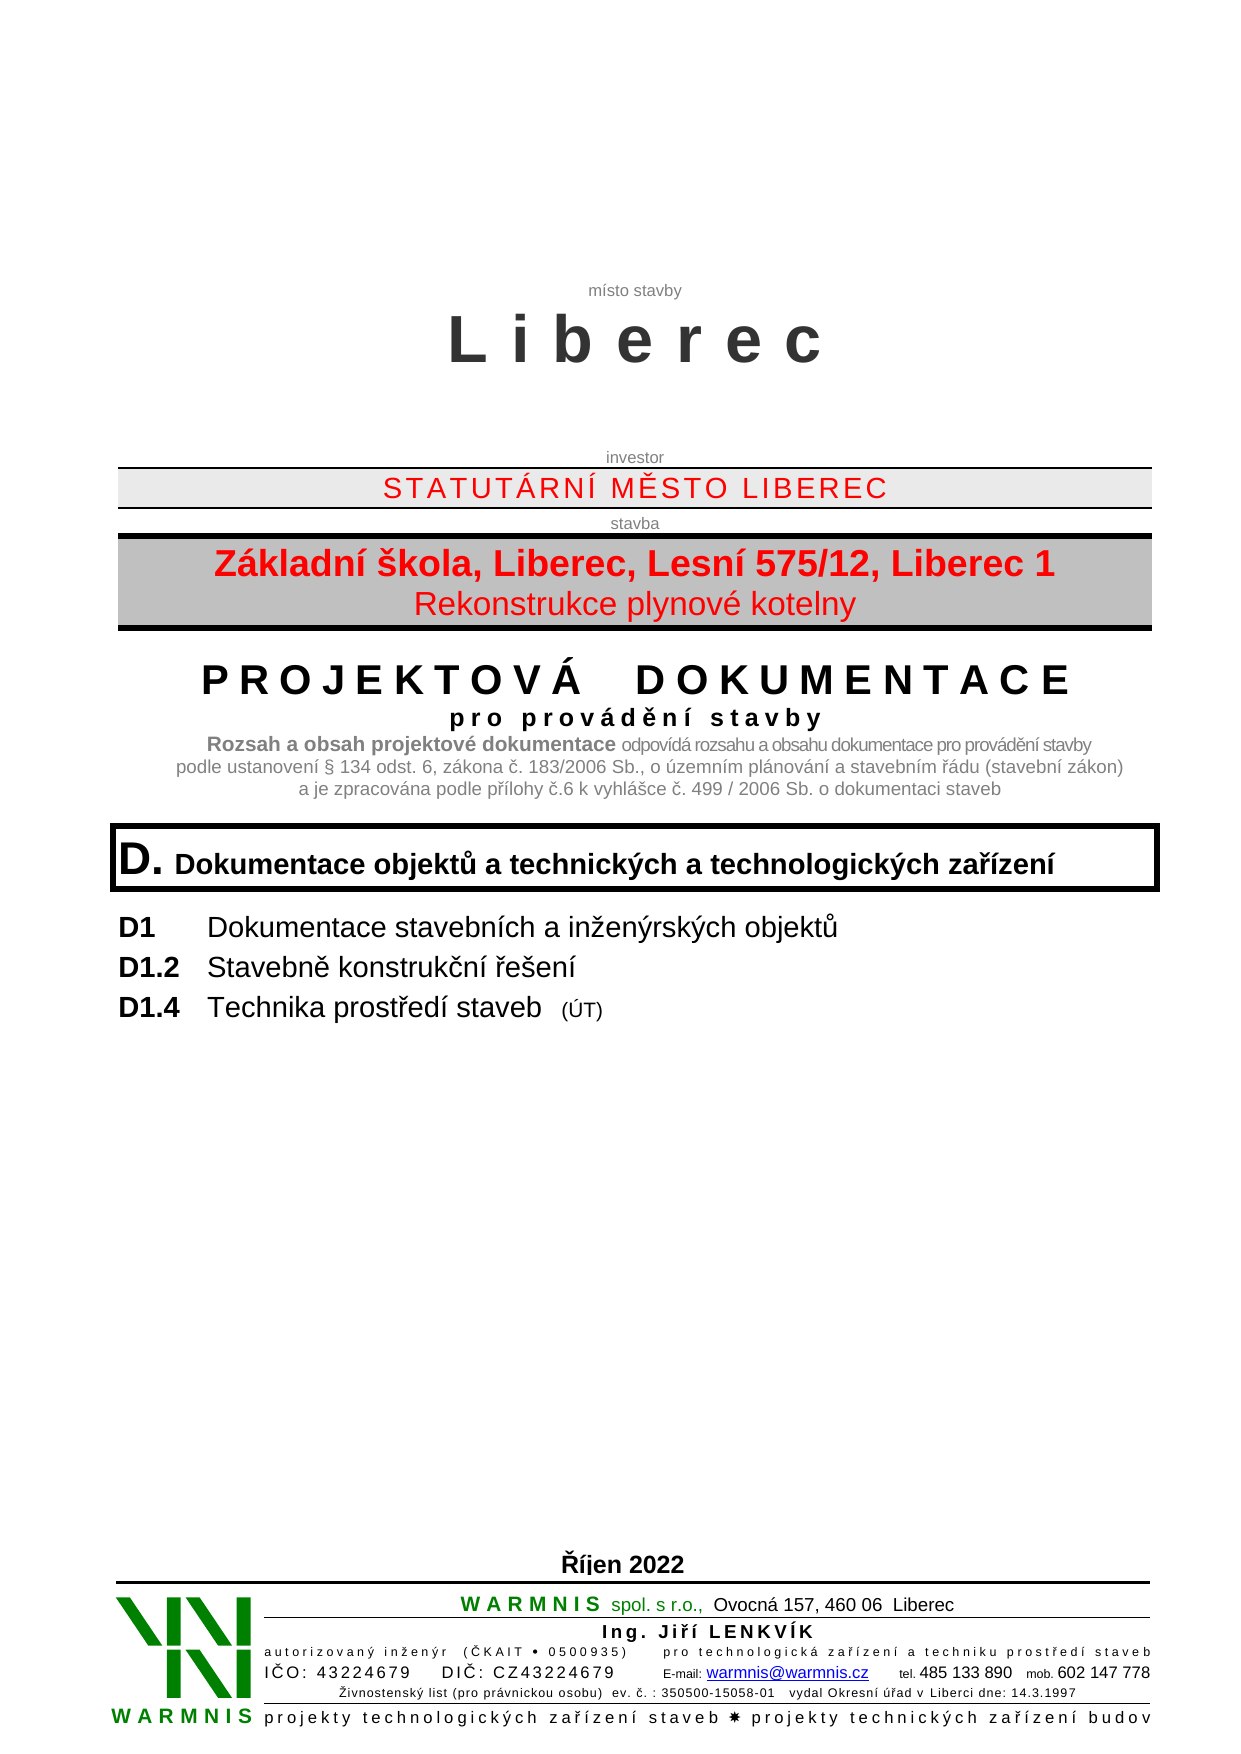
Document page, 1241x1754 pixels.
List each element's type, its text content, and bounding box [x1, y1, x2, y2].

subtitle D1 Dokumentace stavebních a inženýrských objektů [118, 911, 1152, 944]
text stavba [118, 514, 1152, 533]
text D. Dokumentace objektů a technických a technologických zařízení [116, 829, 1154, 886]
text Rozsah a obsah projektové dokumentace odpovídá rozsahu a obsahu dokumentace pro provádění stavby [118, 732, 1181, 756]
text Základní škola, Liberec, Lesní 575/12, Liberec 1 [118, 539, 1152, 576]
text investor [118, 448, 1152, 467]
text Rekonstrukce plynové kotelny [118, 576, 1152, 625]
text STATUTÁRNÍ MĚSTO LIBEREC [118, 469, 1152, 507]
text pro provádění stavby [118, 703, 1152, 732]
subtitle D1.2 Stavebně konstrukční řešení [118, 950, 1152, 984]
text a je zpracována podle přílohy č.6 k vyhlášce č. 499 / 2006 Sb. o dokumentaci staveb [118, 777, 1181, 799]
text místo stavby [118, 280, 1152, 299]
text podle ustanovení § 134 odst. 6, zákona č. 183/2006 Sb., o územním plánování a stavebním řádu (stavební zákon) [118, 756, 1181, 777]
subtitle D1.4 Technika prostředí staveb (ÚT) [118, 990, 1152, 1024]
text PROJEKTOVÁ DOKUMENTACE [118, 655, 1152, 703]
text Liberec [118, 299, 1152, 376]
